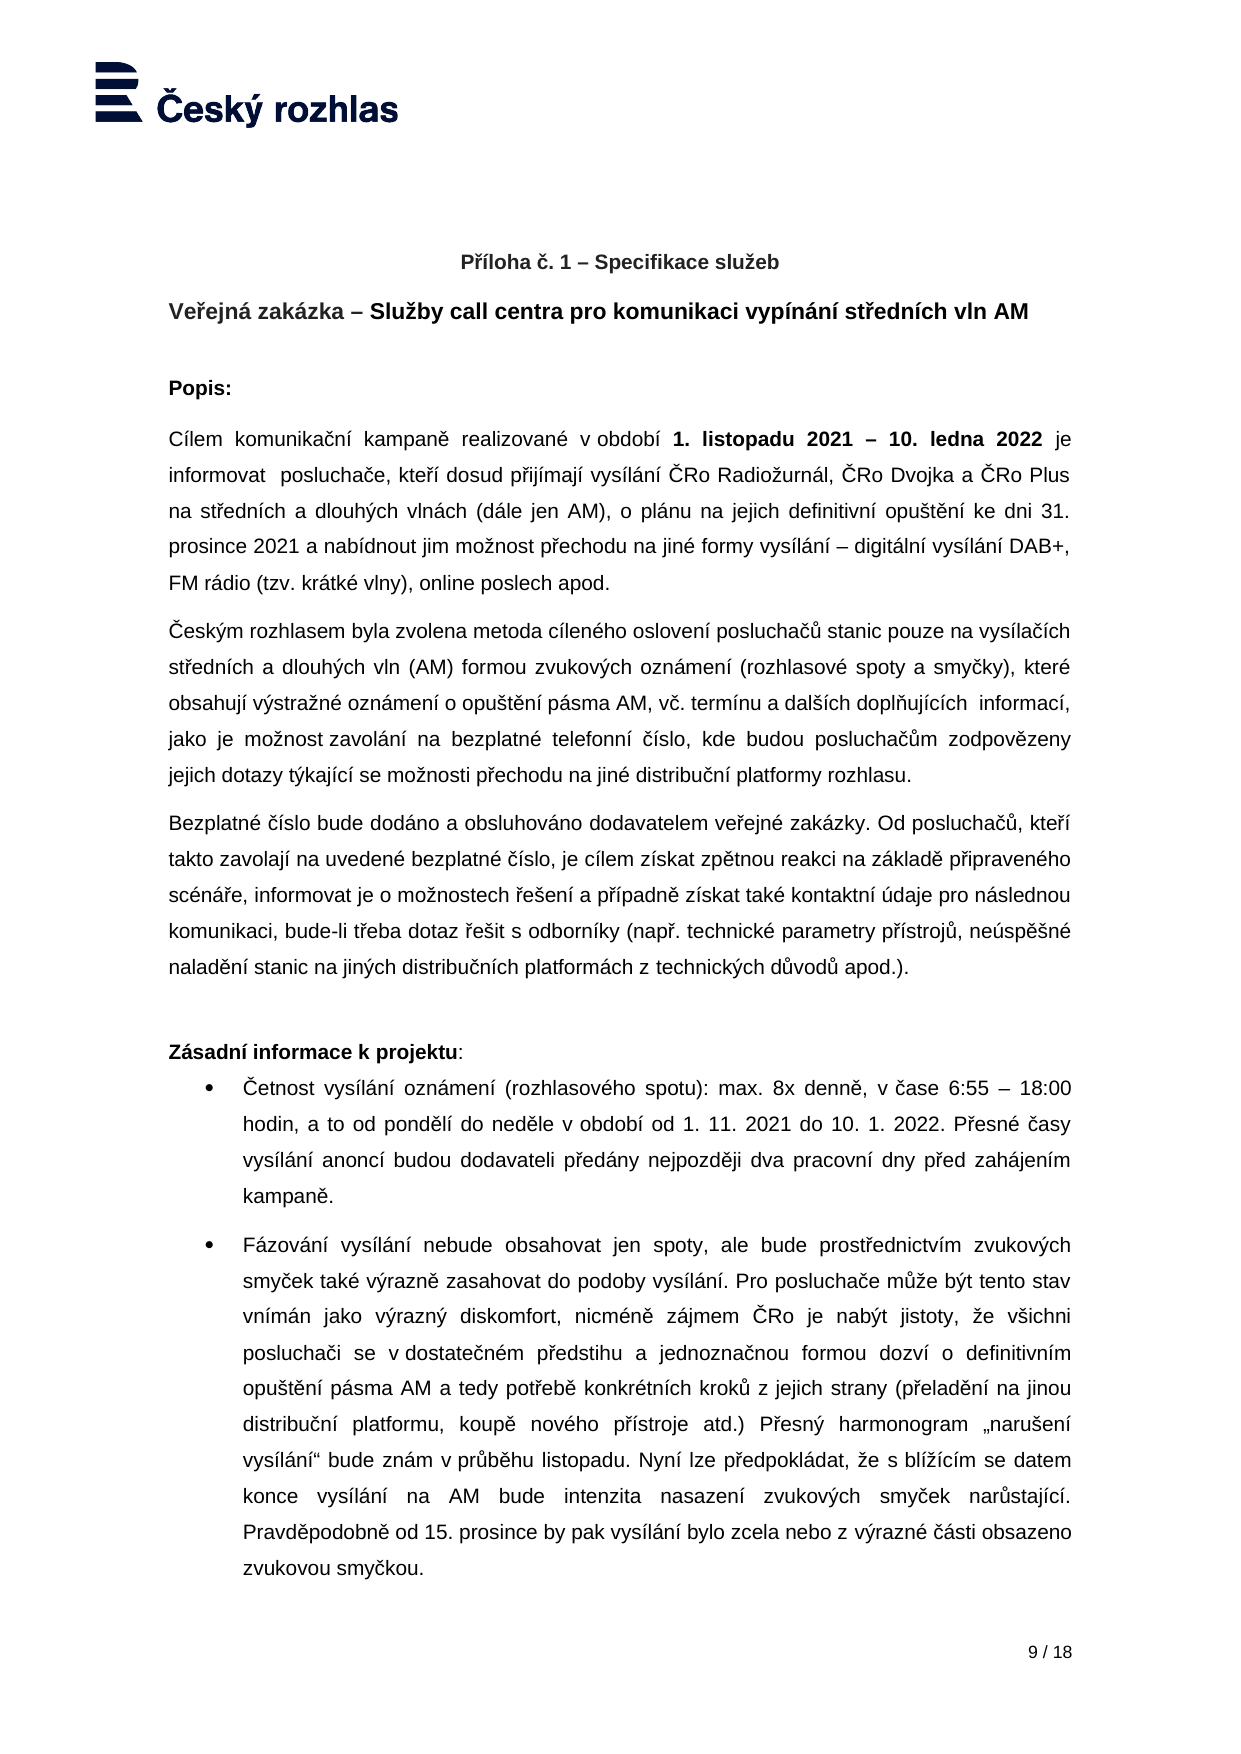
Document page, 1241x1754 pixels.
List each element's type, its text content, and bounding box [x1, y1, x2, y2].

text Bezplatné číslo bude dodáno a obsluhováno dodavatelem veřejné zakázky. Od posluchačů, kteří takto zavolají na uvedené bezplatné číslo, je cílem získat zpětnou reakci na základě připraveného scénáře, informovat je o možnostech řešení a případně získat také kontaktní údaje pro následnou komunikaci, bude-li třeba dotaz řešit s odborníky (např. technické parametry přístrojů, neúspěšné naladění stanic na jiných distribučních platformách z technických důvodů apod.). [168, 811, 1072, 979]
list Četnost vysílání oznámení (rozhlasového spotu): max. 8x denně, v čase 6:55 – 18:00 hodin, a to od pondělí do neděle v období od 1. 11. 2021 do 10. 1. 2022. Přesné časy vysílání anoncí budou dodavateli předány nejpozději dva pracovní dny před zahájením kampaně. [206, 1076, 1072, 1208]
text Popis: [168, 374, 1072, 401]
text Veřejná zakázka – Služby call centra pro komunikaci vypínání středních vln AM [168, 298, 1072, 324]
text Cílem komunikační kampaně realizované v období 1. listopadu 2021 – 10. ledna 2022 je informovat posluchače, kteří dosud přijímají vysílání ČRo Radiožurnál, ČRo Dvojka a ČRo Plus na středních a dlouhých vlnách (dále jen AM), o plánu na jejich definitivní opuštění ke dni 31. prosince 2021 a nabídnout jim možnost přechodu na jiné formy vysílání – digitální vysílání DAB+, FM rádio (tzv. krátké vlny), online poslech apod. [168, 427, 1072, 594]
text Zásadní informace k projektu: [168, 1039, 1072, 1063]
picture [95, 62, 398, 128]
list Fázování vysílání nebude obsahovat jen spoty, ale bude prostřednictvím zvukových smyček také výrazně zasahovat do podoby vysílání. Pro posluchače může být tento stav vnímán jako výrazný diskomfort, nicméně zájmem ČRo je nabýt jistoty, že všichni posluchači se v dostatečném předstihu a jednoznačnou formou dozví o definitivním opuštění pásma AM a tedy potřebě konkrétních kroků z jejich strany (přeladění na jinou distribuční platformu, koupě nového přístroje atd.) Přesný harmonogram „narušení vysílání“ bude znám v průběhu listopadu. Nyní lze předpokládat, že s blížícím se datem konce vysílání na AM bude intenzita nasazení zvukových smyček narůstající. Pravděpodobně od 15. prosince by pak vysílání bylo zcela nebo z výrazné části obsazeno zvukovou smyčkou. [206, 1232, 1072, 1580]
text Příloha č. 1 – Specifikace služeb [168, 250, 1072, 274]
text Českým rozhlasem byla zvolena metoda cíleného oslovení posluchačů stanic pouze na vysílačích středních a dlouhých vln (AM) formou zvukových oznámení (rozhlasové spoty a smyčky), které obsahují výstražné oznámení o opuštění pásma AM, vč. termínu a dalších doplňujících informací, jako je možnost zavolání na bezplatné telefonní číslo, kde budou posluchačům zodpovězeny jejich dotazy týkající se možnosti přechodu na jiné distribuční platformy rozhlasu. [168, 619, 1072, 786]
